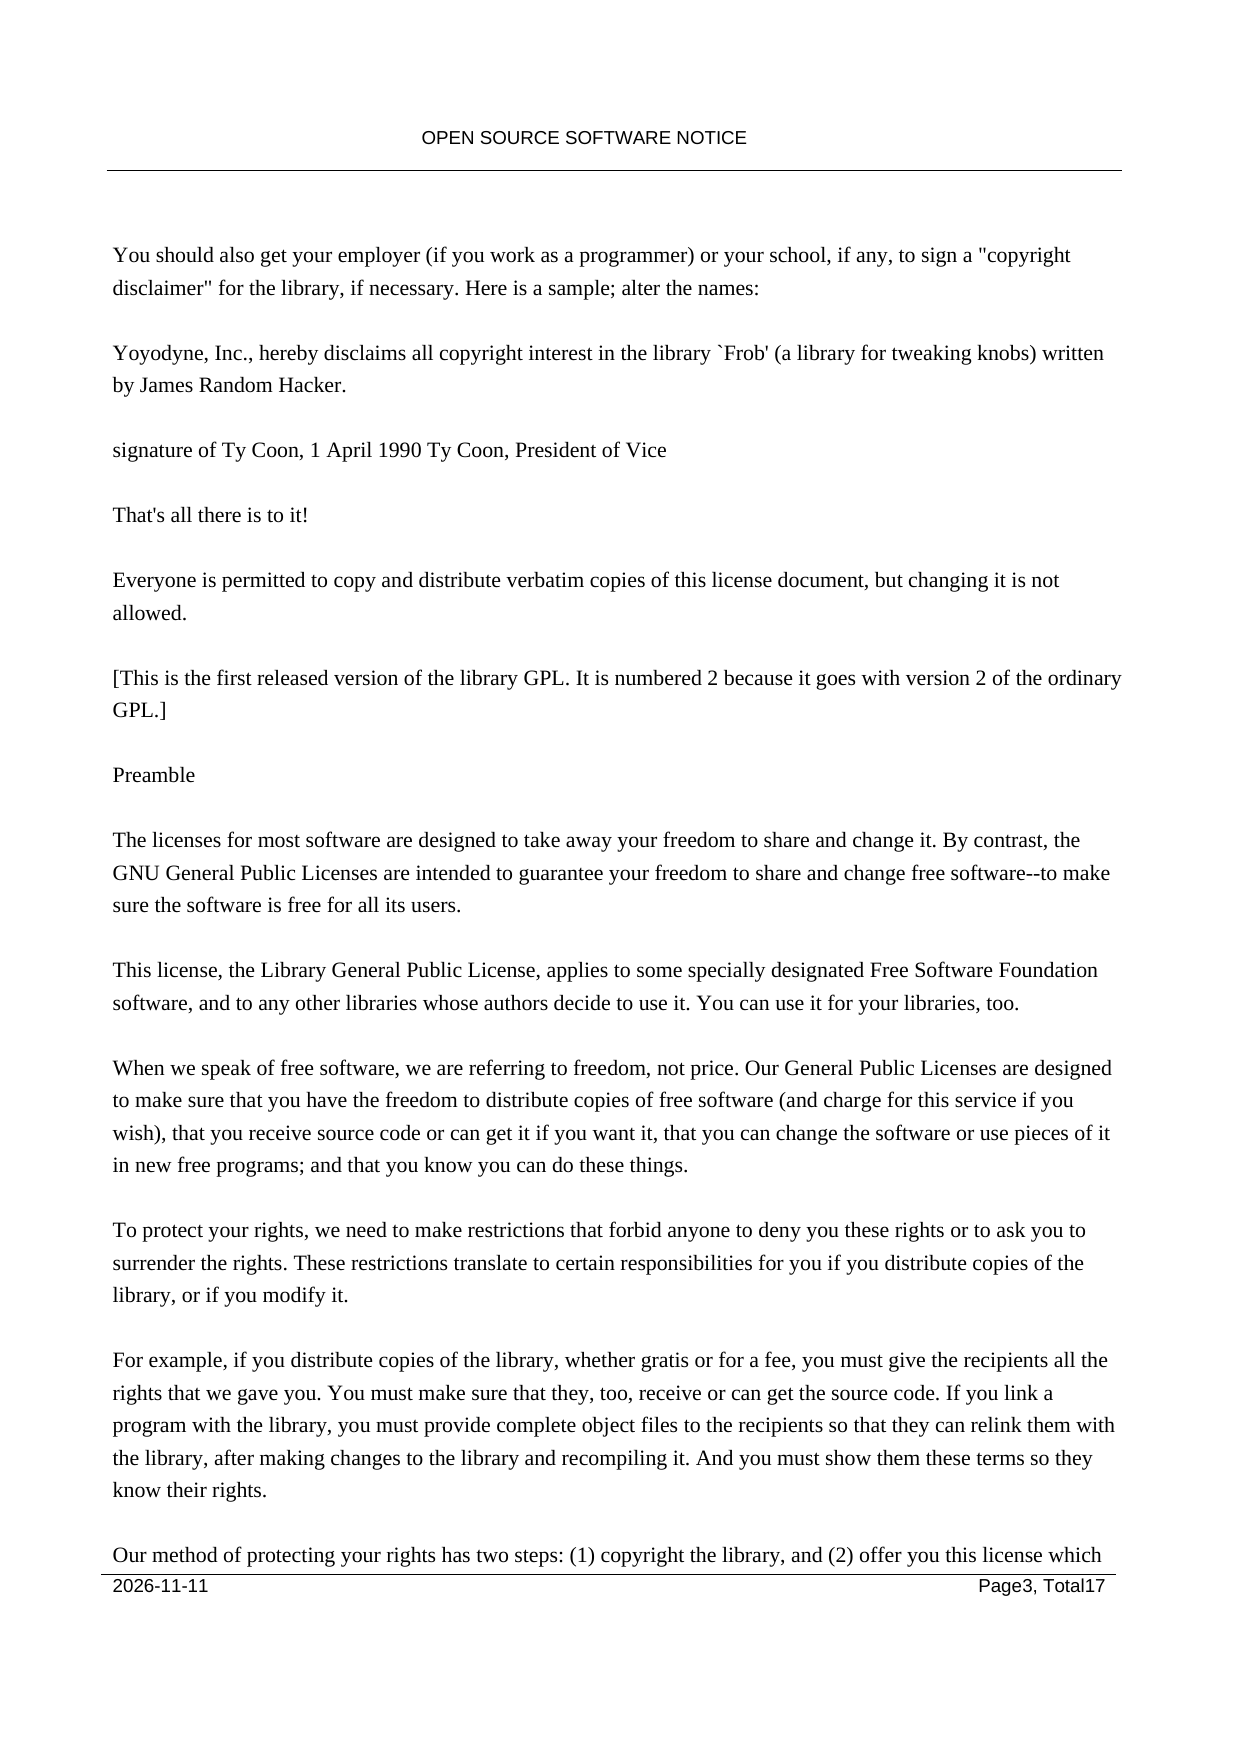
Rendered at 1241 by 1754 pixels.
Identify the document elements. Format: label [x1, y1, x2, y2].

text [112, 206, 1128, 1571]
